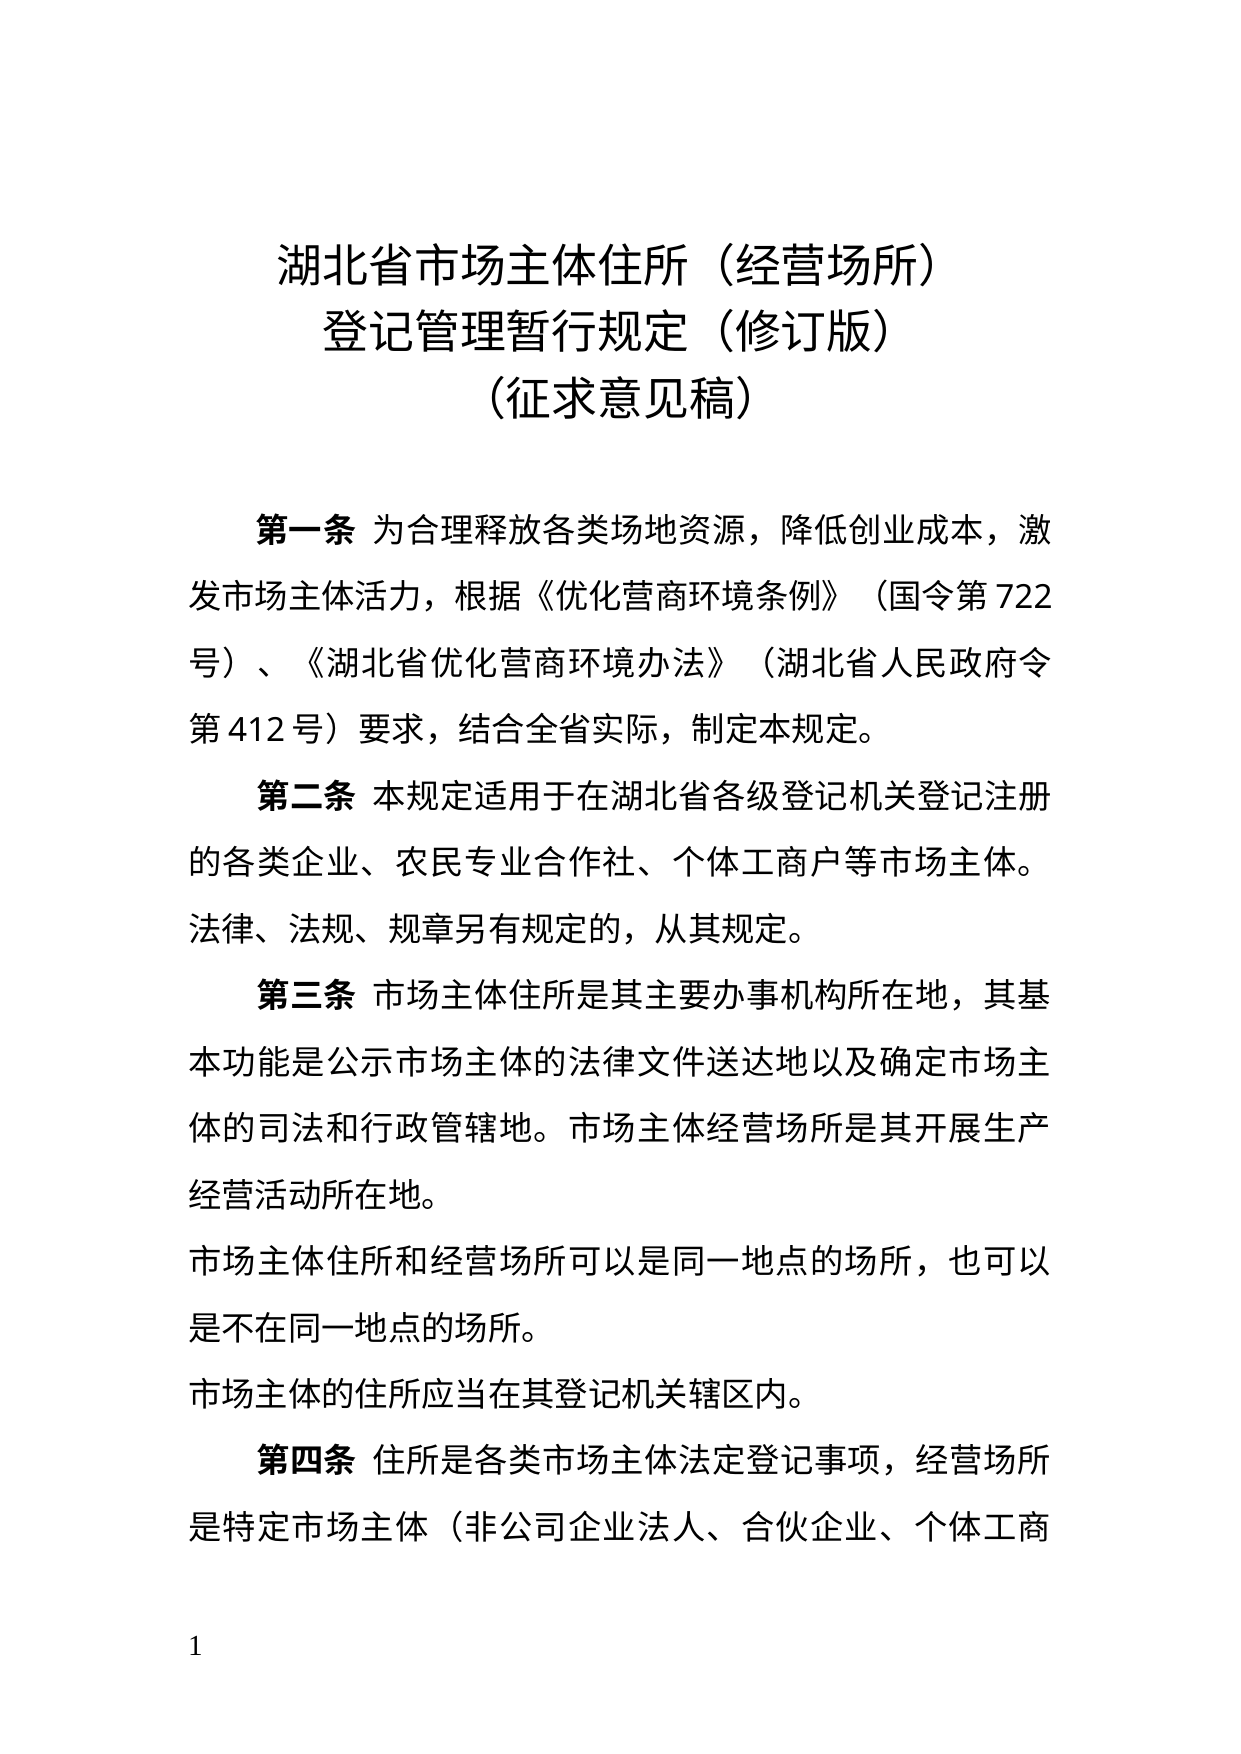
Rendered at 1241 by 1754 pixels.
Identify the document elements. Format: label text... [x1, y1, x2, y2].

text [188, 1359, 1052, 1558]
text 湖北省市场主体住所（经营场所） [188, 162, 1052, 295]
text 市场主体住所和经营场所可以是同一地点的场所，也可以是不在同一地点的场所。 [188, 1226, 1052, 1359]
text （征求意见稿） [188, 362, 1052, 428]
text 第一条 为合理释放各类场地资源，降低创业成本，激发市场主体活力，根据《优化营商环境条例》（国令第722号）、《湖北省优化营商环境办法》（湖北省人民政府令第412号）要求，结合全省实际，制定本规定。 第二条 本规定适用于在湖北省各级登记机关登记注册的各类企业、农民专业合作社、个体工商户等市场主体。法律、法规、规章另有规定的，从其规定。 第三条 市场主体住所是其主要办事机构所在地，其基本功能是公示市场主体的法律文件送达地以及确定市场主体的司法和行政管辖地。市场主体经营场所是其开展生产经营活动所在地。 [188, 495, 1052, 1226]
text 登记管理暂行规定（修订版） [188, 295, 1052, 362]
